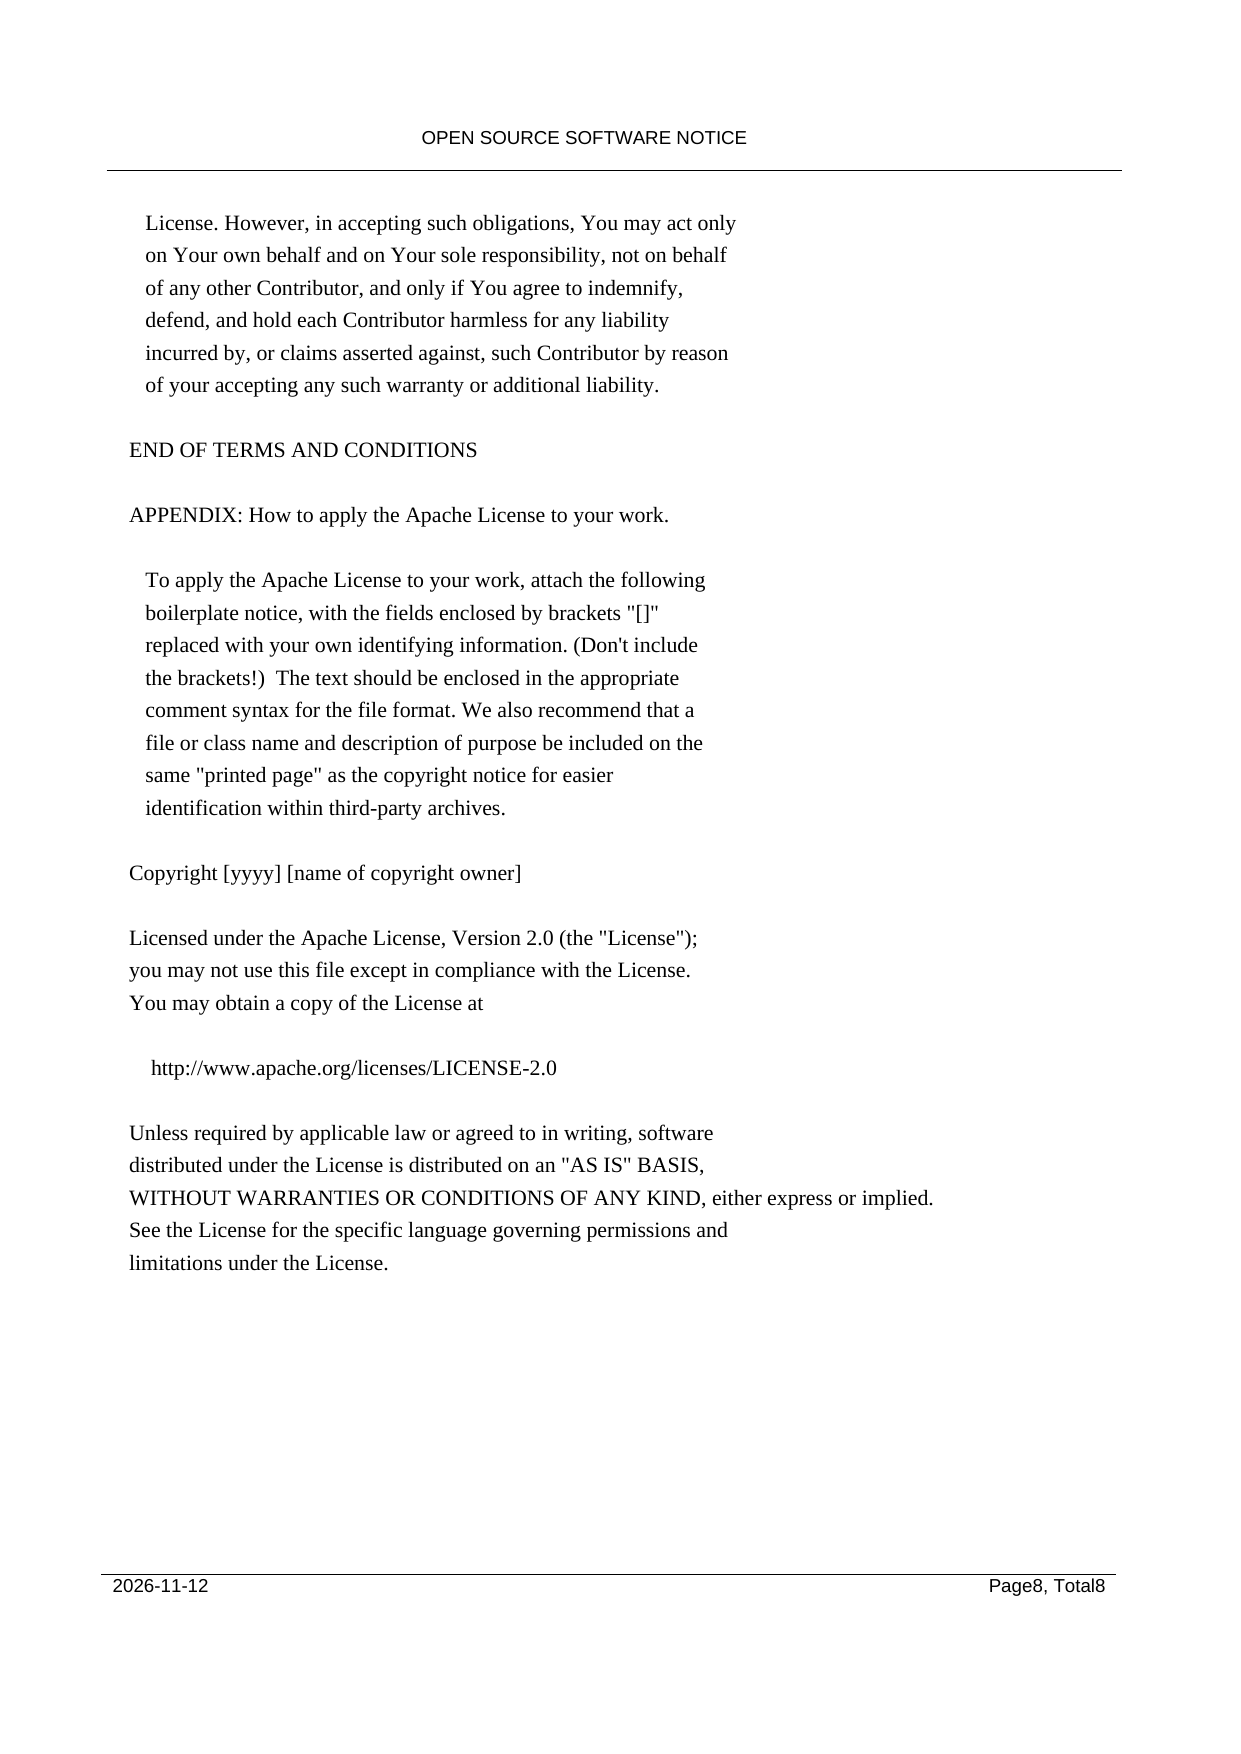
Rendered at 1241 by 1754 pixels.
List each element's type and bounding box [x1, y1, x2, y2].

text [112, 206, 1128, 1279]
